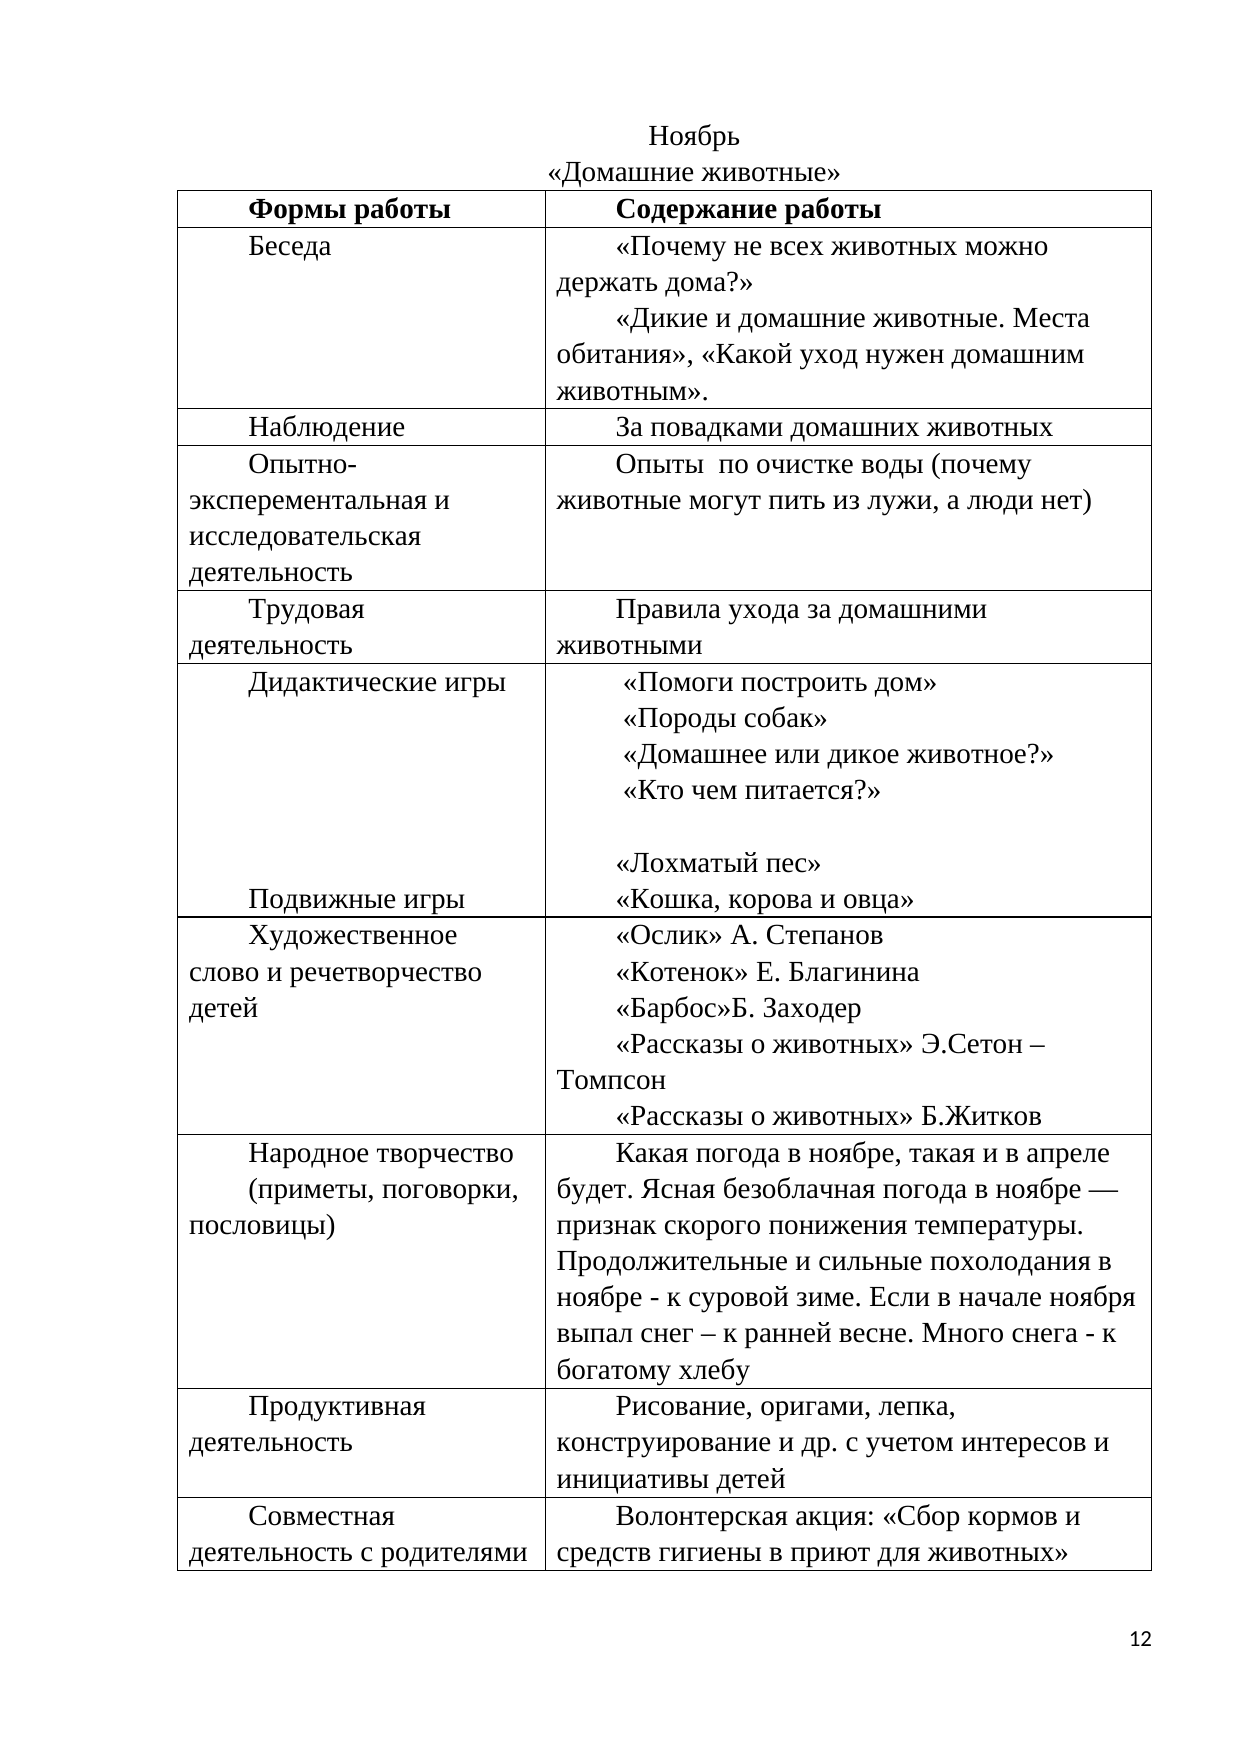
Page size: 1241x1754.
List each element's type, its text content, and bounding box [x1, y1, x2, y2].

table_cell Трудовая деятельность [178, 591, 545, 663]
text «Домашние животные» [177, 154, 1152, 188]
table_header Содержание работы [546, 191, 1151, 227]
table_cell За повадками домашних животных [546, 409, 1151, 445]
table_cell Наблюдение [178, 409, 545, 445]
table_cell Совместная деятельность с родителями [178, 1498, 545, 1570]
table_cell Опыты по очистке воды (почему животные могут пить из лужи, а люди нет) [546, 446, 1151, 590]
table_cell «Почему не всех животных можно держать дома?» «Дикие и домашние животные. Места обитания», «Какой уход нужен домашним животным». [546, 228, 1151, 408]
table_header Формы работы [178, 191, 545, 227]
table_cell Дидактические игры Подвижные игры [178, 664, 545, 916]
table_cell Рисование, оригами, лепка, конструирование и др. с учетом интересов и инициативы детей [546, 1389, 1151, 1497]
table_cell Художественное слово и речетворчество детей [178, 918, 545, 1134]
table_cell Народное творчество (приметы, поговорки, пословицы) [178, 1135, 545, 1387]
table_cell Беседа [178, 228, 545, 408]
table_cell Опытно-эксперементальная и исследовательская деятельность [178, 446, 545, 590]
table_cell Волонтерская акция: «Сбор кормов и средств гигиены в приют для животных» [546, 1498, 1151, 1570]
table_cell «Помоги построить дом» «Породы собак» «Домашнее или дикое животное?» «Кто чем питается?» «Лохматый пес» «Кошка, корова и овца» [546, 664, 1151, 916]
table_cell «Ослик» А. Степанов «Котенок» Е. Благинина «Барбос»Б. Заходер «Рассказы о животных» Э.Сетон – Томпсон «Рассказы о животных» Б.Житков [546, 918, 1151, 1134]
table_cell Продуктивная деятельность [178, 1389, 545, 1497]
table_cell Какая погода в ноябре, такая и в апреле будет. Ясная безоблачная погода в ноябре — признак скорого понижения температуры. Продолжительные и сильные похолодания в ноябре - к суровой зиме. Если в начале ноября выпал снег – к ранней весне. Много снега - к богатому хлебу [546, 1135, 1151, 1387]
table_cell Правила ухода за домашними животными [546, 591, 1151, 663]
text Ноябрь [177, 118, 1152, 152]
